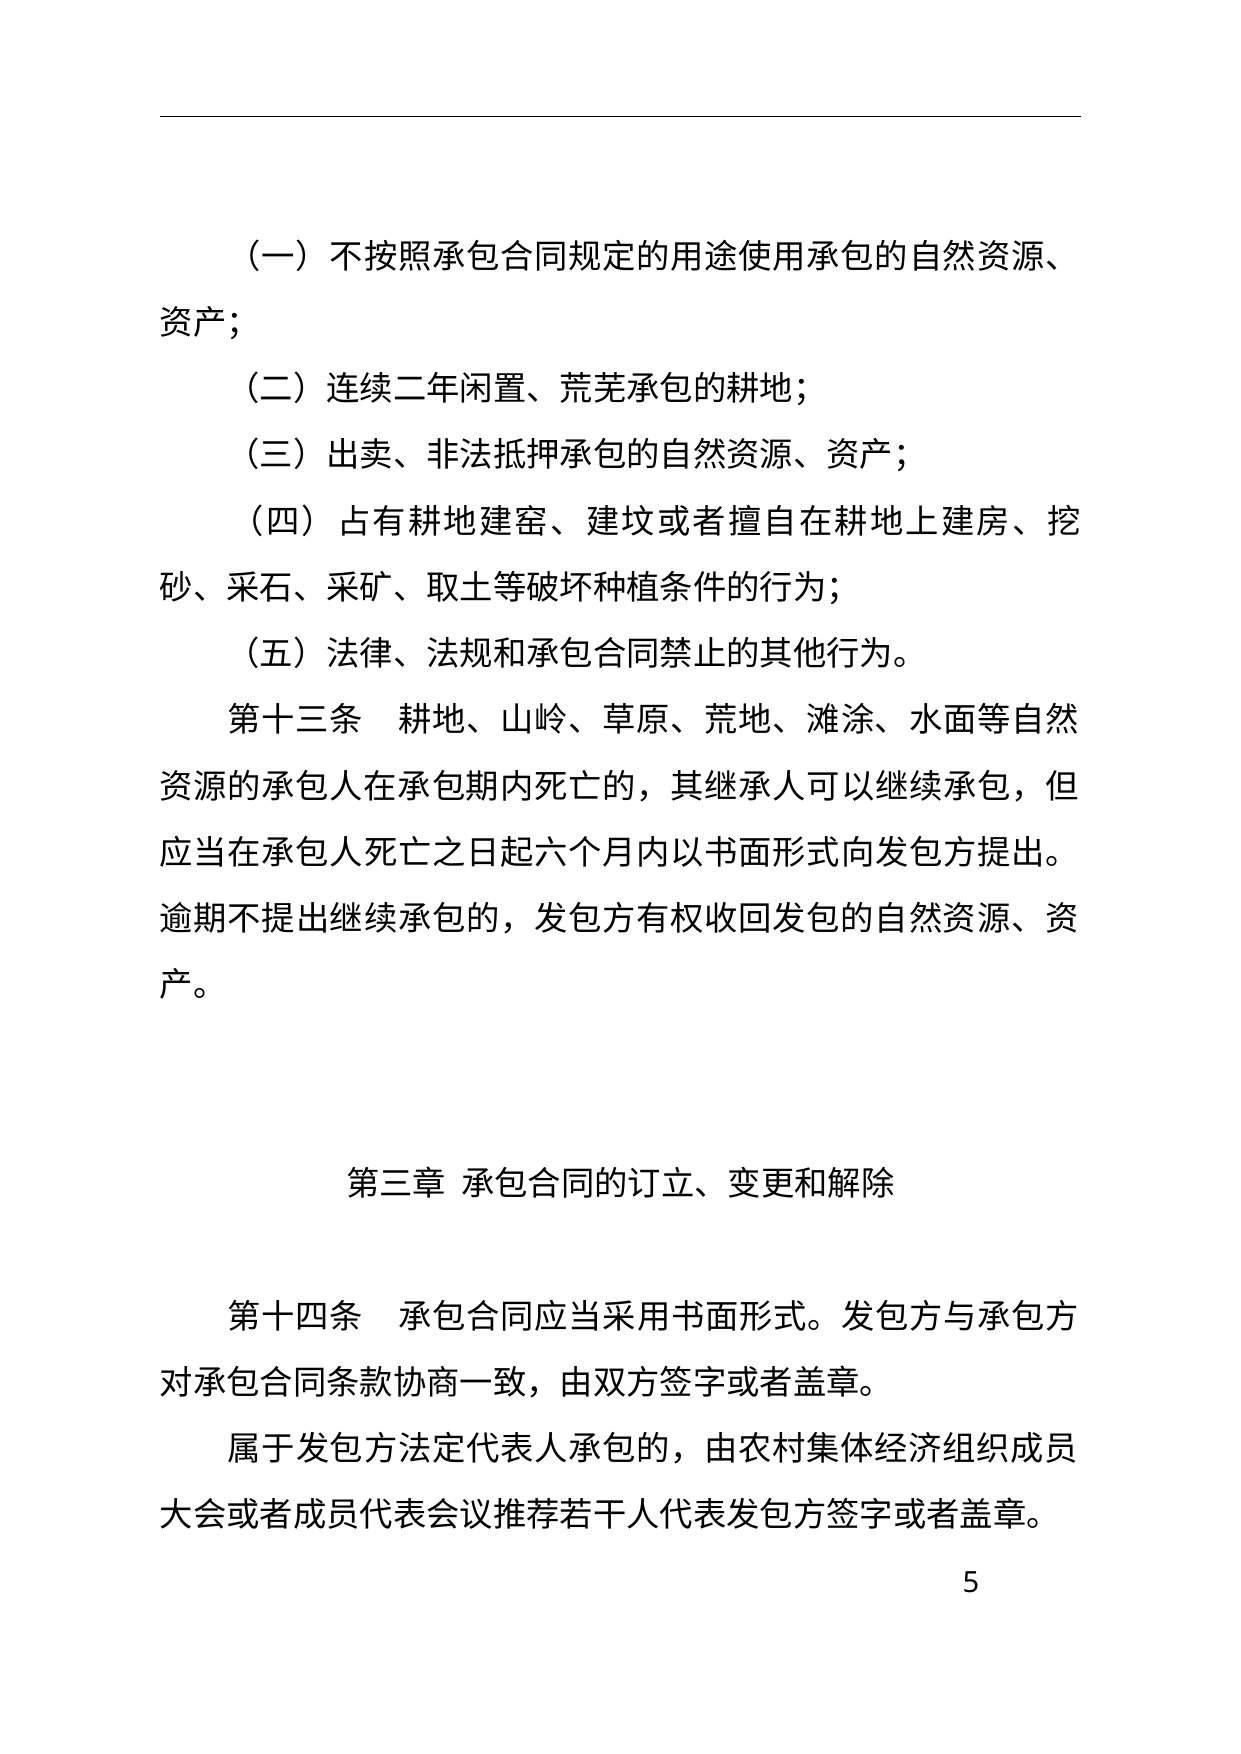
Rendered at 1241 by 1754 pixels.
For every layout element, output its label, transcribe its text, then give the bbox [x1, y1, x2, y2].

text 第十三条 耕地、山岭、草原、荒地、滩涂、水面等自然资源的承包人在承包期内死亡的，其继承人可以继续承包，但应当在承包人死亡之日起六个月内以书面形式向发包方提出。逾期不提出继续承包的，发包方有权收回发包的自然资源、资产。 [159, 684, 1081, 1015]
text 第三章 承包合同的订立、变更和解除 [159, 1148, 1081, 1214]
text （三）出卖、非法抵押承包的自然资源、资产； [159, 419, 1081, 485]
text （一）不按照承包合同规定的用途使用承包的自然资源、资产； [159, 220, 1081, 353]
text （五）法律、法规和承包合同禁止的其他行为。 [159, 618, 1081, 684]
text （四）占有耕地建窑、建坟或者擅自在耕地上建房、挖砂、采石、采矿、取土等破坏种植条件的行为； [159, 485, 1081, 618]
text 属于发包方法定代表人承包的，由农村集体经济组织成员大会或者成员代表会议推荐若干人代表发包方签字或者盖章。 [159, 1413, 1081, 1545]
text 第十四条 承包合同应当采用书面形式。发包方与承包方对承包合同条款协商一致，由双方签字或者盖章。 [159, 1280, 1081, 1413]
text （二）连续二年闲置、荒芜承包的耕地； [159, 353, 1081, 419]
